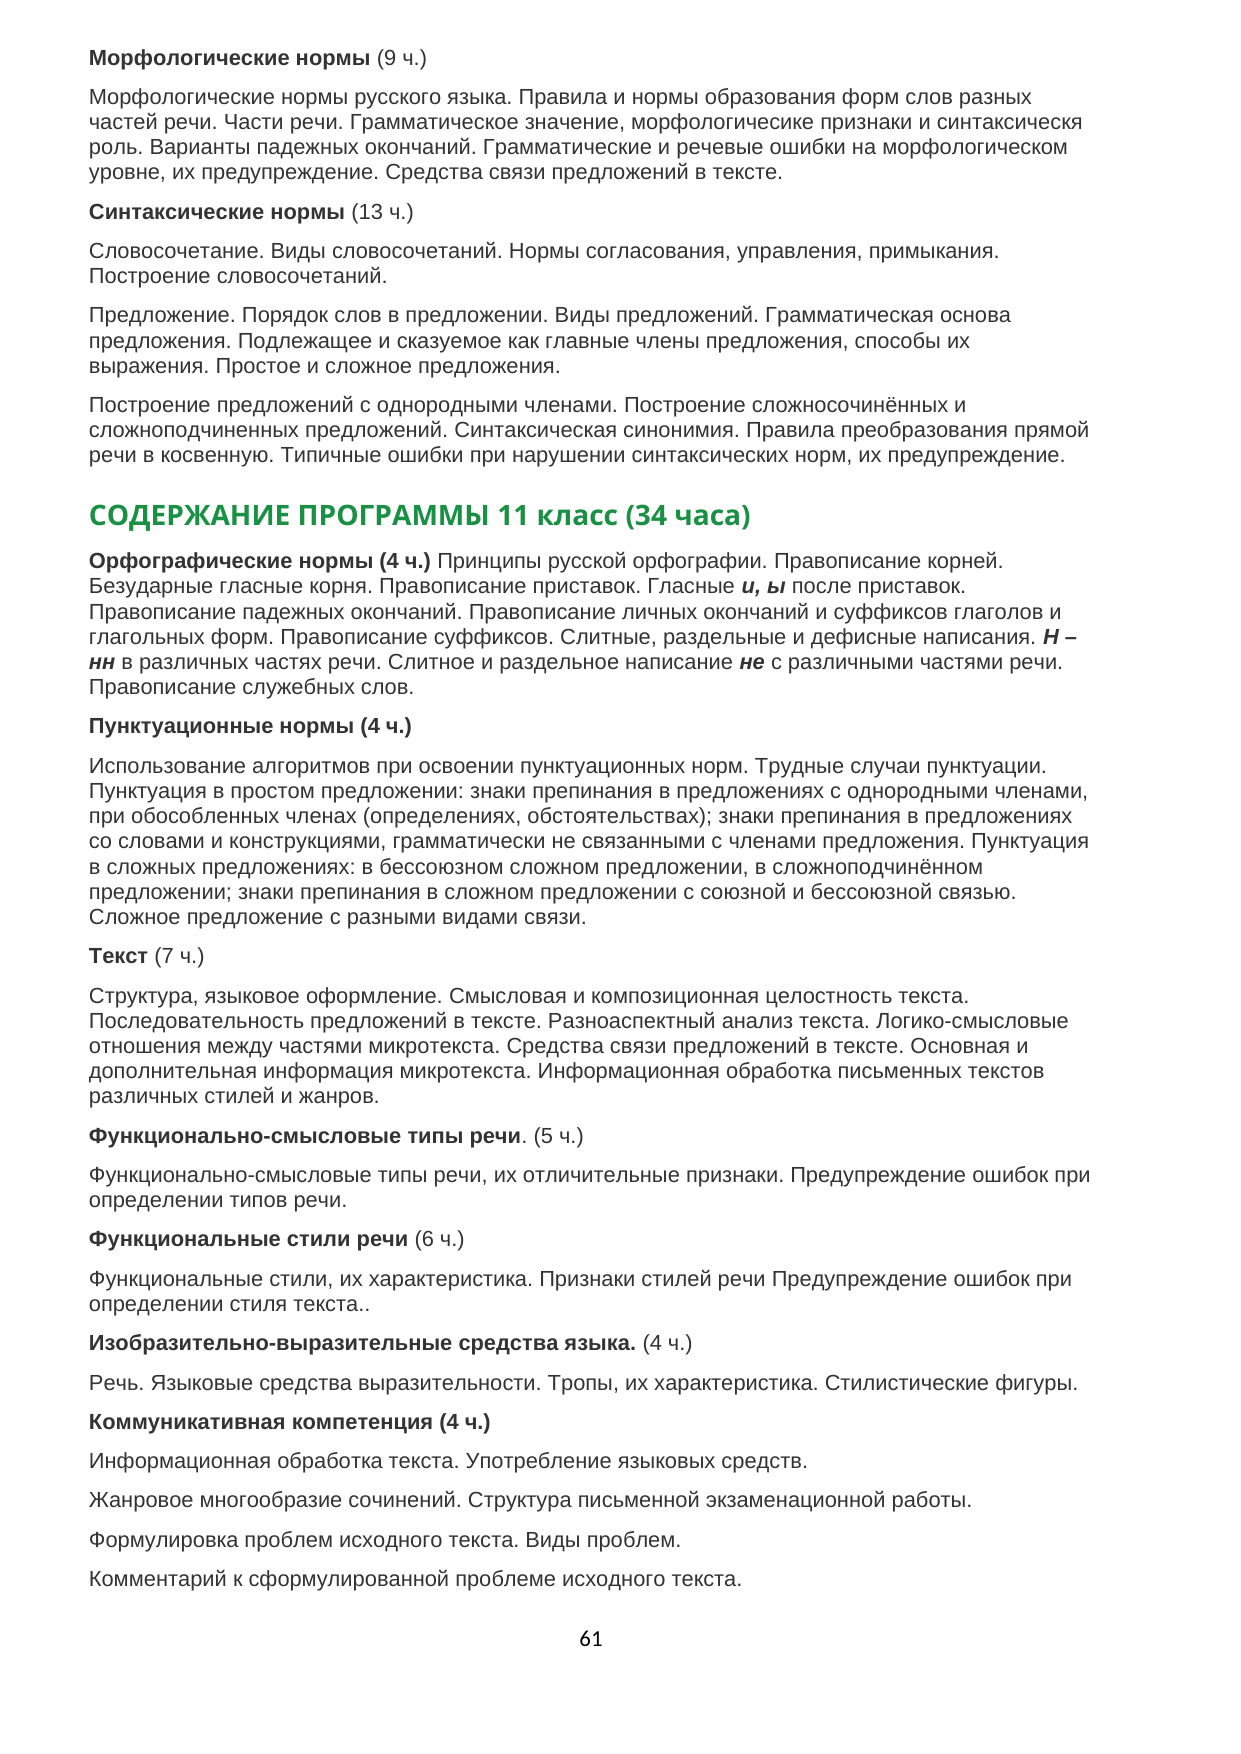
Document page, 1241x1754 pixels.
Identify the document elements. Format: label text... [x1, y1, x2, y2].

text Функциональные стили речи (6 ч.) [89, 1226, 1093, 1252]
text СОДЕРЖАНИЕ ПРОГРАММЫ 11 класс (34 часа) [89, 496, 1093, 534]
text Коммуникативная компетенция (4 ч.) [89, 1409, 1093, 1434]
text Пунктуационные нормы (4 ч.) [89, 713, 1093, 739]
text Комментарий к сформулированной проблеме исходного текста. [89, 1566, 1093, 1591]
text Синтаксические нормы (13 ч.) [89, 198, 1093, 224]
text Морфологические нормы (9 ч.) [89, 44, 1093, 69]
text Предложение. Порядок слов в предложении. Виды предложений. Грамматическая основа предложения. Подлежащее и сказуемое как главные члены предложения, способы их выражения. Простое и сложное предложения. [89, 302, 1093, 378]
text Речь. Языковые средства выразительности. Тропы, их характеристика. Стилистические фигуры. [89, 1369, 1093, 1394]
text Текст (7 ч.) [89, 943, 1093, 968]
text Орфографические нормы (4 ч.) Принципы русской орфографии. Правописание корней. Безударные гласные корня. Правописание приставок. Гласные и, ы после приставок. Правописание падежных окончаний. Правописание личных окончаний и суффиксов глаголов и глагольных форм. Правописание суффиксов. Слитные, раздельные и дефисные написания. Н – нн в различных частях речи. Слитное и раздельное написание не с различными частями речи. Правописание служебных слов. [89, 548, 1093, 699]
text Функционально-смысловые типы речи. (5 ч.) [89, 1123, 1093, 1148]
text Функционально-смысловые типы речи, их отличительные признаки. Предупреждение ошибок при определении типов речи. [89, 1162, 1093, 1212]
text Жанровое многообразие сочинений. Структура письменной экзаменационной работы. [89, 1487, 1093, 1512]
text Структура, языковое оформление. Смысловая и композиционная целостность текста. Последовательность предложений в тексте. Разноаспектный анализ текста. Логико-смысловые отношения между частями микротекста. Средства связи предложений в тексте. Основная и дополнительная информация микротекста. Информационная обработка письменных текстов различных стилей и жанров. [89, 982, 1093, 1108]
text Формулировка проблем исходного текста. Виды проблем. [89, 1526, 1093, 1552]
text Словосочетание. Виды словосочетаний. Нормы согласования, управления, примыкания. Построение словосочетаний. [89, 238, 1093, 288]
text Морфологические нормы русского языка. Правила и нормы образования форм слов разных частей речи. Части речи. Грамматическое значение, морфологичесике признаки и синтаксическя роль. Варианты падежных окончаний. Грамматические и речевые ошибки на морфологическом уровне, их предупреждение. Средства связи предложений в тексте. [89, 84, 1093, 184]
text Изобразительно-выразительные средства языка. (4 ч.) [89, 1330, 1093, 1355]
text Построение предложений с однородными членами. Построение сложносочинённых и сложноподчиненных предложений. Синтаксическая синонимия. Правила преобразования прямой речи в косвенную. Типичные ошибки при нарушении синтаксических норм, их предупреждение. [89, 392, 1093, 468]
text Информационная обработка текста. Употребление языковых средств. [89, 1448, 1093, 1473]
text Использование алгоритмов при освоении пунктуационных норм. Трудные случаи пунктуации. Пунктуация в простом предложении: знаки препинания в предложениях с однородными членами, при обособленных членах (определениях, обстоятельствах); знаки препинания в предложениях со словами и конструкциями, грамматически не связанными с членами предложения. Пунктуация в сложных предложениях: в бессоюзном сложном предложении, в сложноподчинённом предложении; знаки препинания в сложном предложении с союзной и бессоюзной связью. Сложное предложение с разными видами связи. [89, 753, 1093, 929]
text Функциональные стили, их характеристика. Признаки стилей речи Предупреждение ошибок при определении стиля текста.. [89, 1266, 1093, 1316]
